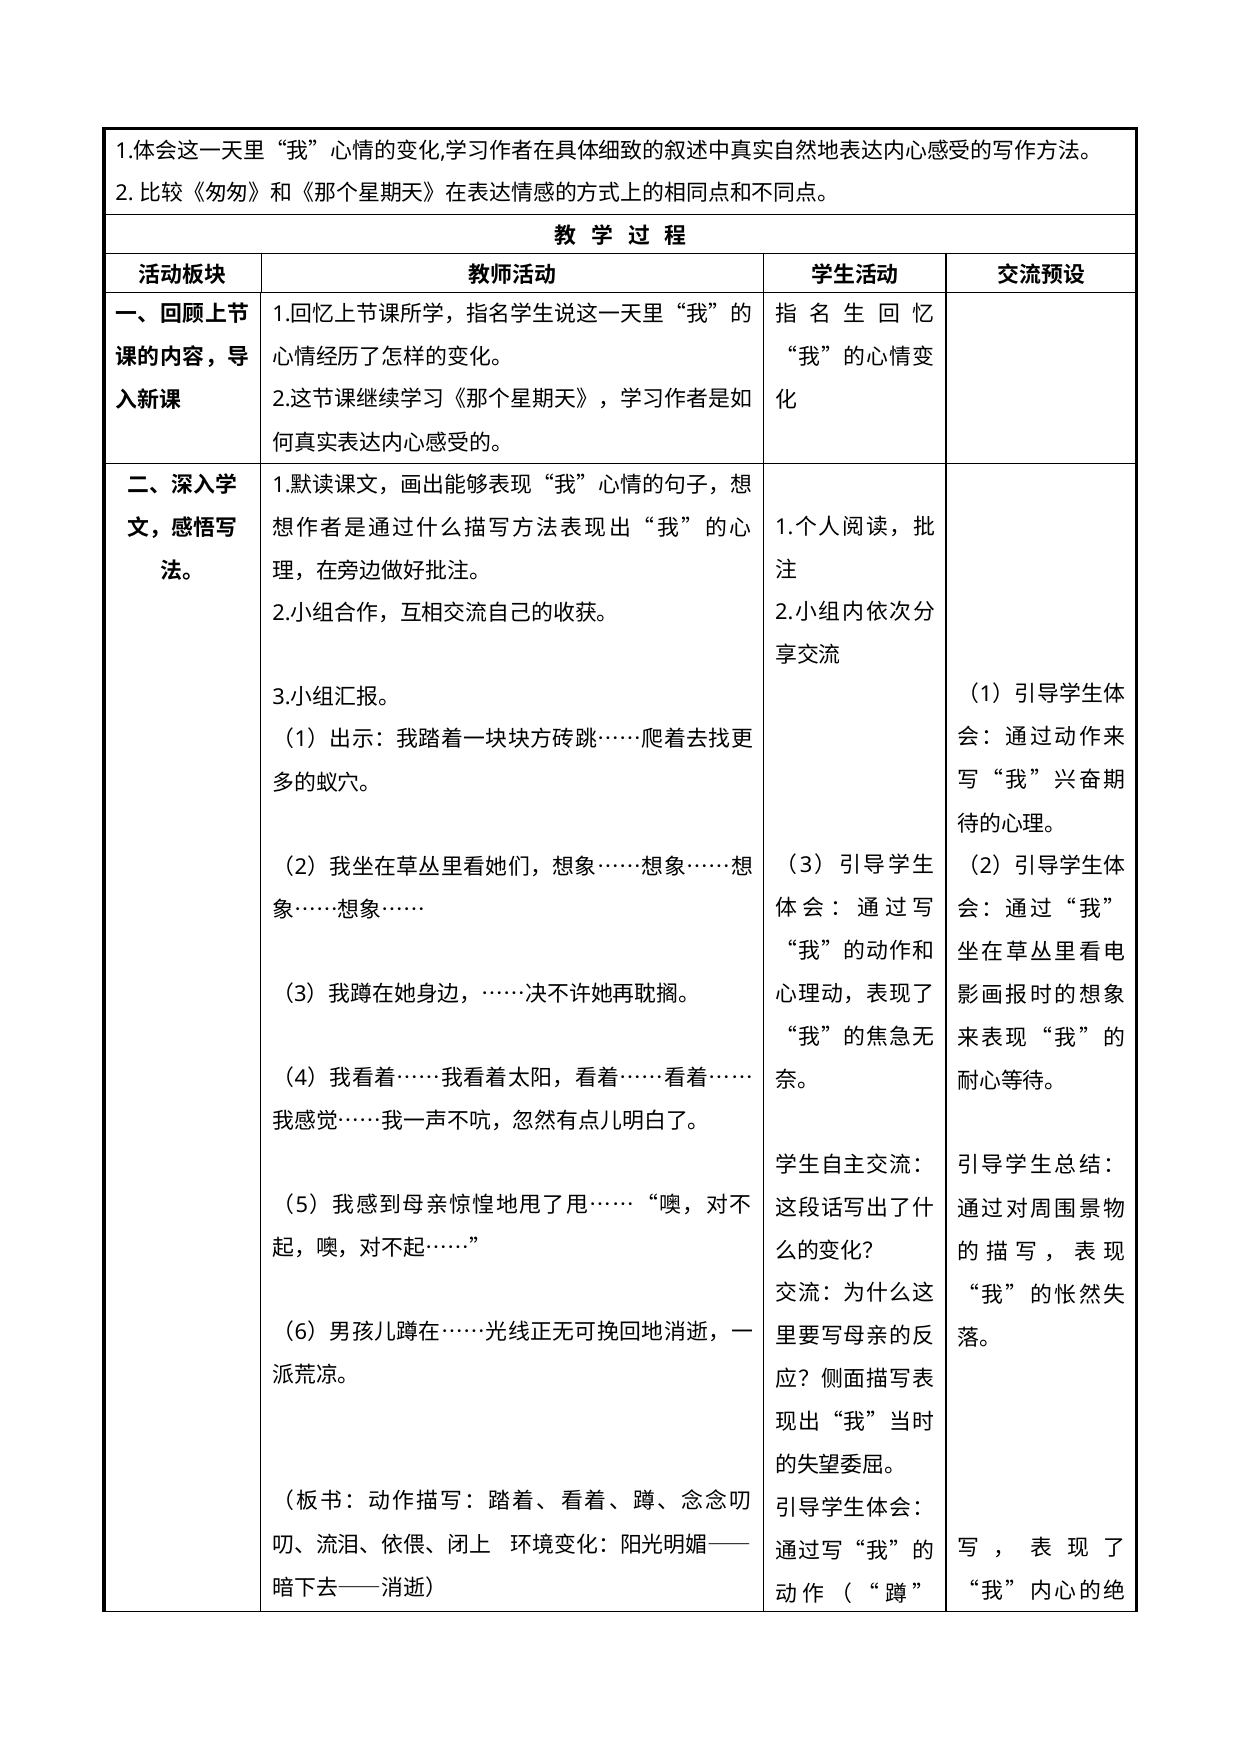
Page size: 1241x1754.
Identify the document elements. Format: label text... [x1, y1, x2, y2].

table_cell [947, 464, 1135, 1611]
table_cell 1.回忆上节课所学，指名学生说这一天里“我”的心情经历了怎样的变化。 2.这节课继续学习《那个星期天》，学习作者是如何真实表达内心感受的。 [261, 293, 763, 463]
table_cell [764, 464, 945, 1611]
table_cell 教师活动 [262, 254, 763, 292]
table_cell 活动板块 [106, 254, 261, 292]
table_cell 教 学 过 程 [106, 215, 1135, 253]
table_cell 学生活动 [764, 254, 945, 292]
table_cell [261, 464, 763, 1611]
table_cell [947, 293, 1135, 463]
table_cell 二、深入学文，感悟写法。 [106, 464, 260, 1611]
table_cell 一、回顾上节课的内容，导入新课 [106, 293, 260, 463]
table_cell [106, 130, 1135, 213]
table_cell 交流预设 [947, 254, 1135, 292]
table_cell 指名生回忆“我”的心情变化 [764, 293, 945, 463]
